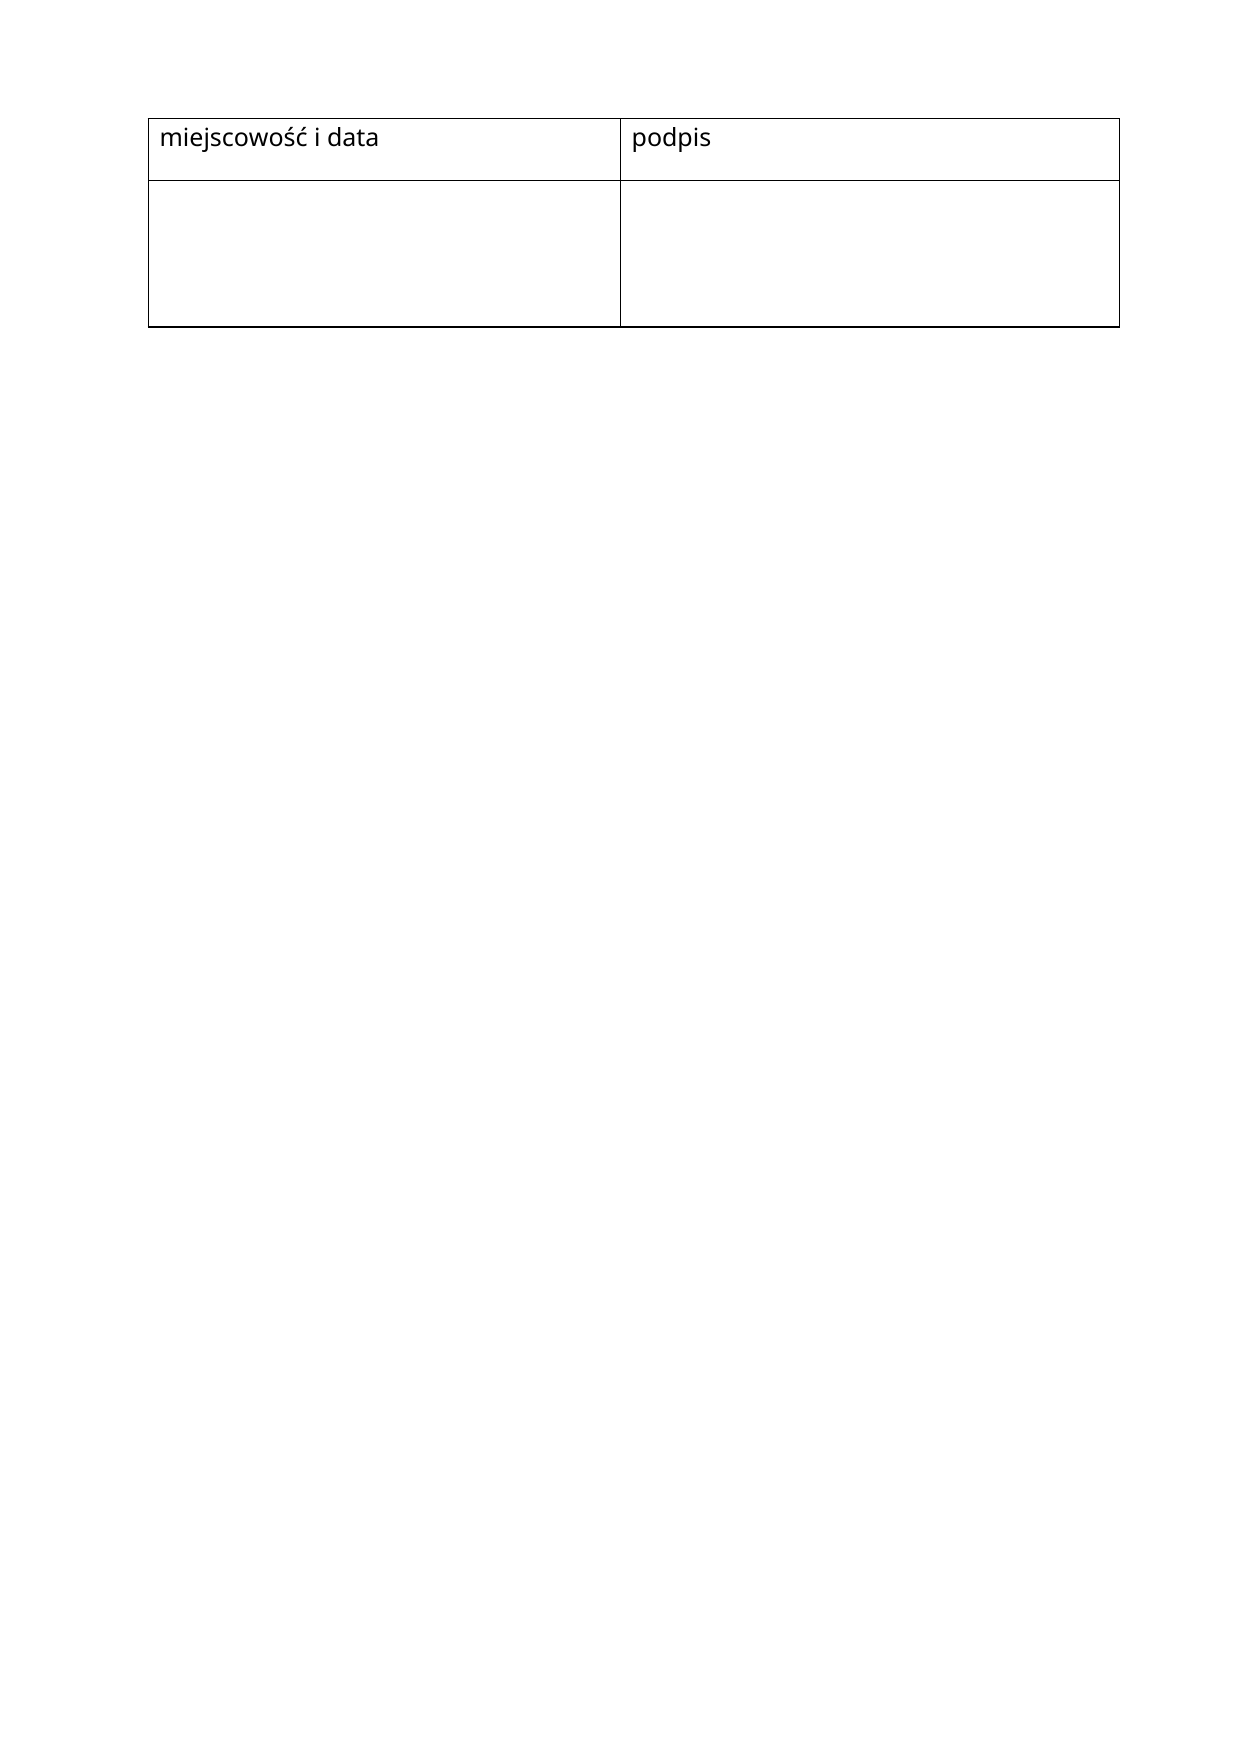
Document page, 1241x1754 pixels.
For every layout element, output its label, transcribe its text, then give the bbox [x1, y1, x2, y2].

table_cell [621, 181, 1119, 326]
table_header miejscowość i data [149, 119, 620, 180]
table_cell [149, 181, 620, 326]
table_header podpis [621, 119, 1119, 180]
